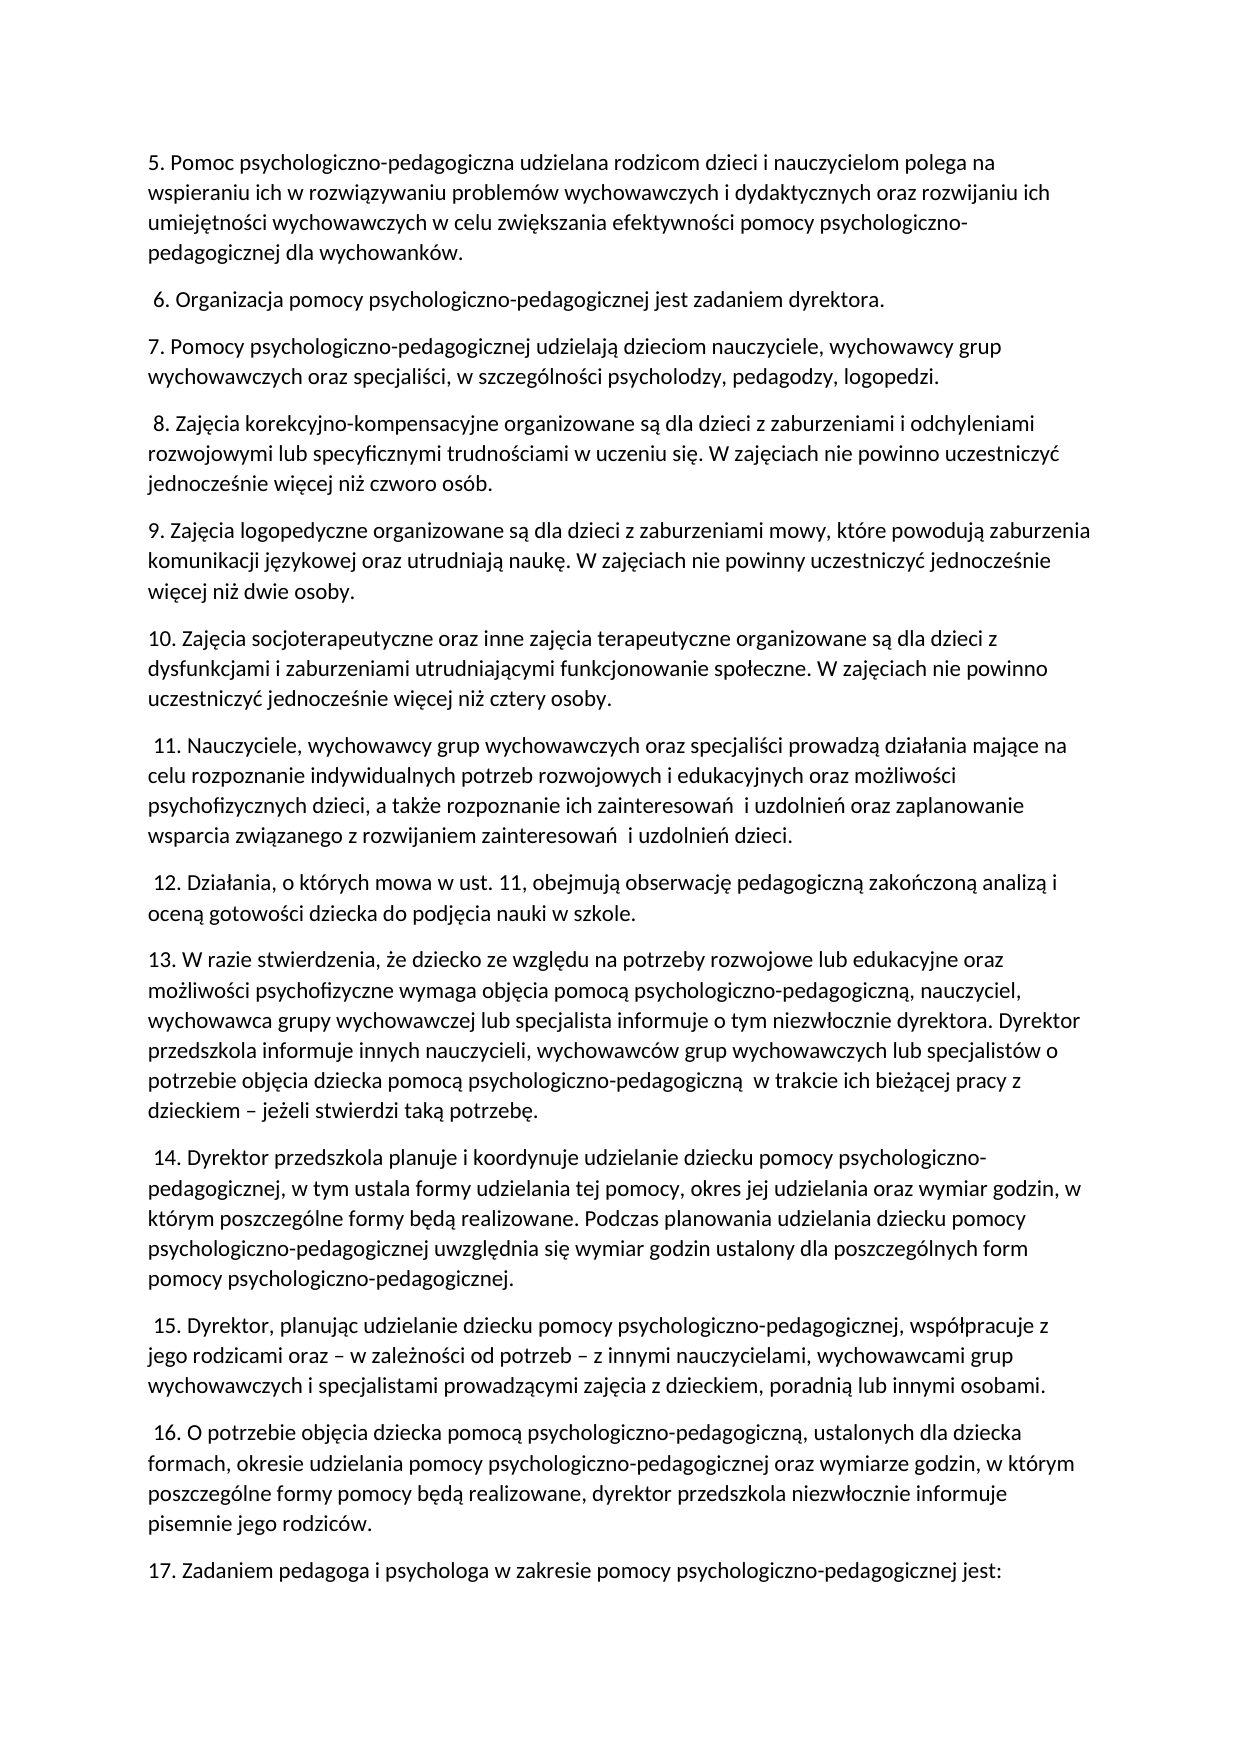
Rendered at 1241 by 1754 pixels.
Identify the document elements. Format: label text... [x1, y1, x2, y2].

text 17. Zadaniem pedagoga i psychologa w zakresie pomocy psychologiczno-pedagogicznej jest: [148, 1556, 1093, 1584]
text 7. Pomocy psychologiczno-pedagogicznej udzielają dzieciom nauczyciele, wychowawcy grup wychowawczych oraz specjaliści, w szczególności psycholodzy, pedagodzy, logopedzi. [148, 332, 1093, 390]
text 10. Zajęcia socjoterapeutyczne oraz inne zajęcia terapeutyczne organizowane są dla dzieci z dysfunkcjami i zaburzeniami utrudniającymi funkcjonowanie społeczne. W zajęciach nie powinno uczestniczyć jednocześnie więcej niż cztery osoby. [148, 624, 1093, 712]
text 9. Zajęcia logopedyczne organizowane są dla dzieci z zaburzeniami mowy, które powodują zaburzenia komunikacji językowej oraz utrudniają naukę. W zajęciach nie powinny uczestniczyć jednocześnie więcej niż dwie osoby. [148, 516, 1093, 605]
text 13. W razie stwierdzenia, że dziecko ze względu na potrzeby rozwojowe lub edukacyjne oraz możliwości psychofizyczne wymaga objęcia pomocą psychologiczno-pedagogiczną, nauczyciel, wychowawca grupy wychowawczej lub specjalista informuje o tym niezwłocznie dyrektora. Dyrektor przedszkola informuje innych nauczycieli, wychowawców grup wychowawczych lub specjalistów o potrzebie objęcia dziecka pomocą psychologiczno-pedagogiczną w trakcie ich bieżącej pracy z dzieckiem – jeżeli stwierdzi taką potrzebę. [148, 946, 1093, 1124]
text 15. Dyrektor, planując udzielanie dziecku pomocy psychologiczno-pedagogicznej, współpracuje z jego rodzicami oraz – w zależności od potrzeb – z innymi nauczycielami, wychowawcami grup wychowawczych i specjalistami prowadzącymi zajęcia z dzieckiem, poradnią lub innymi osobami. [148, 1311, 1093, 1399]
text 12. Działania, o których mowa w ust. 11, obejmują obserwację pedagogiczną zakończoną analizą i oceną gotowości dziecka do podjęcia nauki w szkole. [148, 868, 1093, 927]
text 16. O potrzebie objęcia dziecka pomocą psychologiczno-pedagogiczną, ustalonych dla dziecka formach, okresie udzielania pomocy psychologiczno-pedagogicznej oraz wymiarze godzin, w którym poszczególne formy pomocy będą realizowane, dyrektor przedszkola niezwłocznie informuje pisemnie jego rodziców. [148, 1418, 1093, 1537]
text 8. Zajęcia korekcyjno-kompensacyjne organizowane są dla dzieci z zaburzeniami i odchyleniami rozwojowymi lub specyficznymi trudnościami w uczeniu się. W zajęciach nie powinno uczestniczyć jednocześnie więcej niż czworo osób. [148, 409, 1093, 497]
text 11. Nauczyciele, wychowawcy grup wychowawczych oraz specjaliści prowadzą działania mające na celu rozpoznanie indywidualnych potrzeb rozwojowych i edukacyjnych oraz możliwości psychofizycznych dzieci, a także rozpoznanie ich zainteresowań i uzdolnień oraz zaplanowanie wsparcia związanego z rozwijaniem zainteresowań i uzdolnień dzieci. [148, 731, 1093, 849]
text 6. Organizacja pomocy psychologiczno-pedagogicznej jest zadaniem dyrektora. [148, 285, 1093, 313]
text 5. Pomoc psychologiczno-pedagogiczna udzielana rodzicom dzieci i nauczycielom polega na wspieraniu ich w rozwiązywaniu problemów wychowawczych i dydaktycznych oraz rozwijaniu ich umiejętności wychowawczych w celu zwiększania efektywności pomocy psychologiczno-pedagogicznej dla wychowanków. [148, 148, 1093, 266]
text 14. Dyrektor przedszkola planuje i koordynuje udzielanie dziecku pomocy psychologiczno-pedagogicznej, w tym ustala formy udzielania tej pomocy, okres jej udzielania oraz wymiar godzin, w którym poszczególne formy będą realizowane. Podczas planowania udzielania dziecku pomocy psychologiczno-pedagogicznej uwzględnia się wymiar godzin ustalony dla poszczególnych form pomocy psychologiczno-pedagogicznej. [148, 1143, 1093, 1292]
